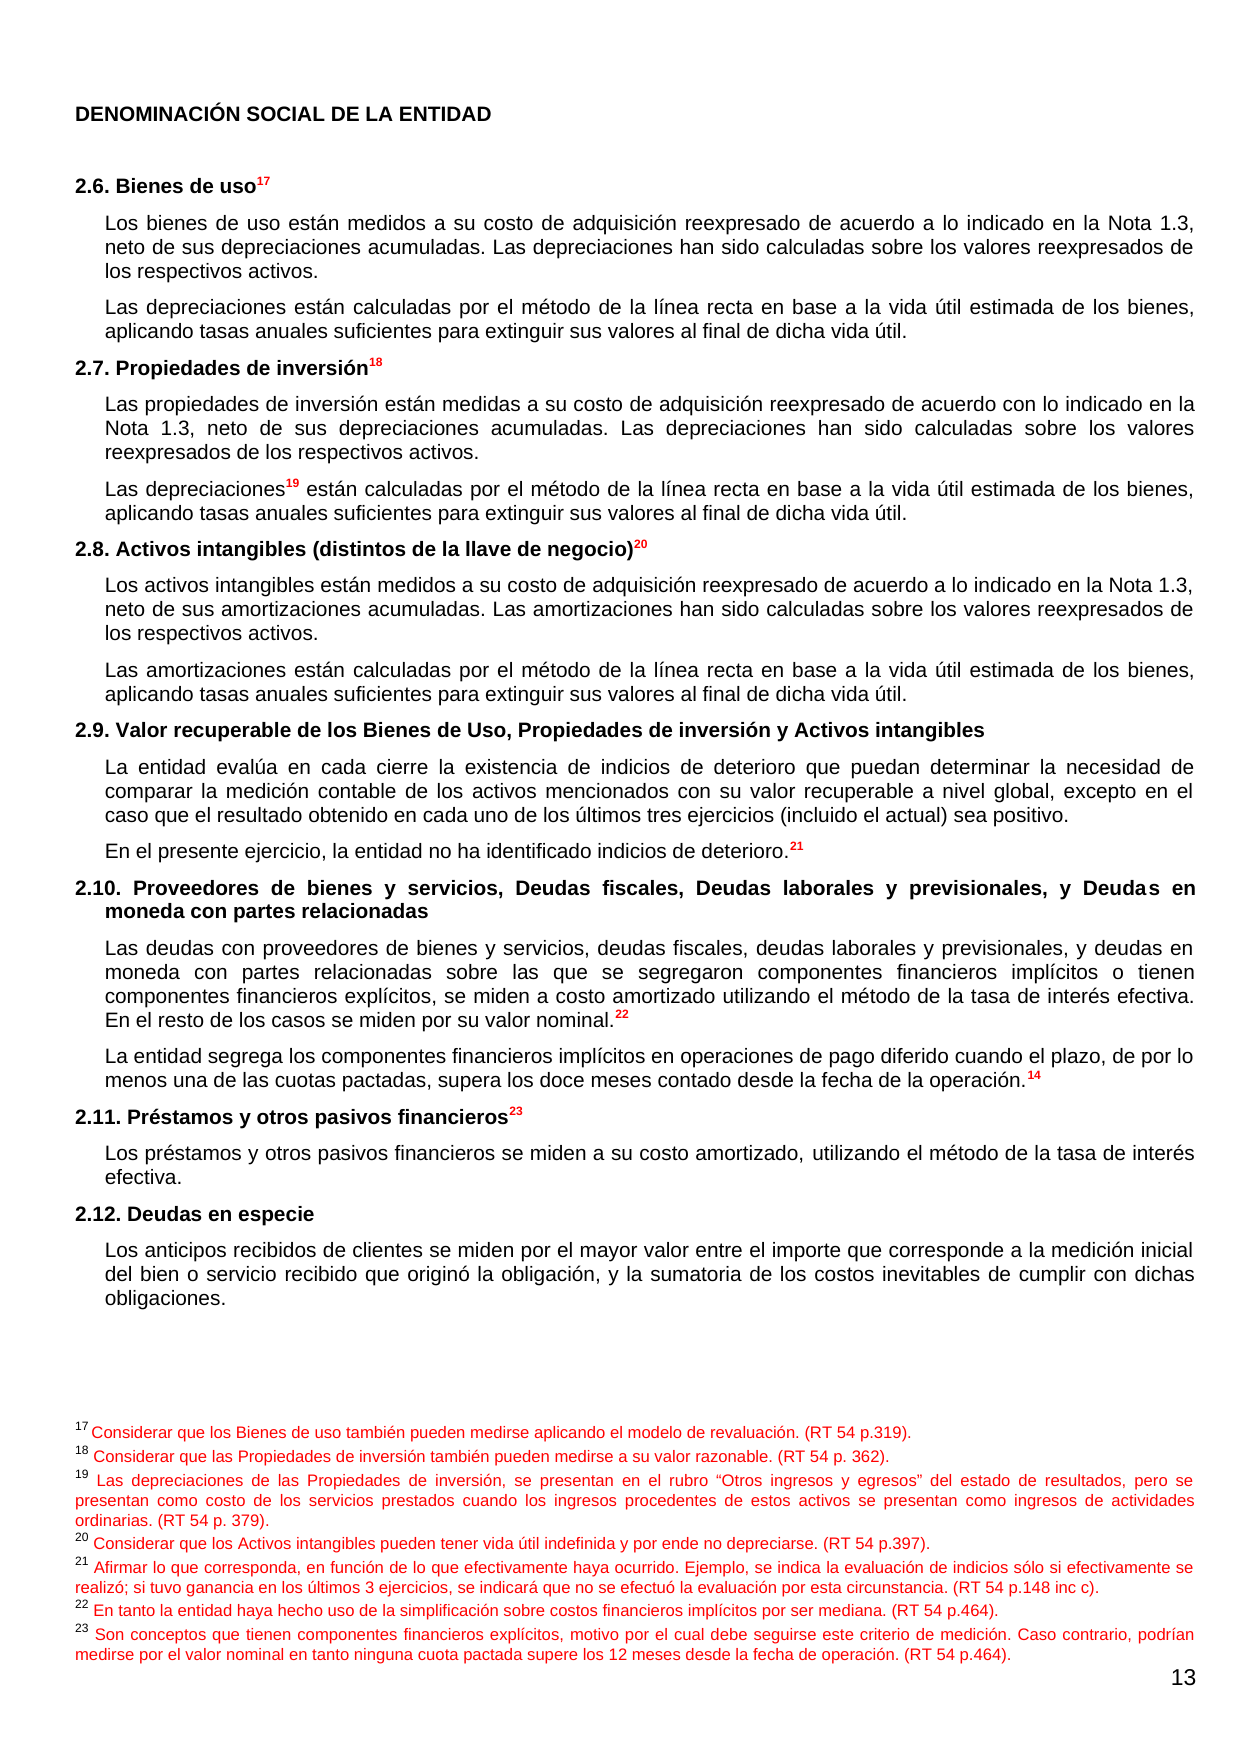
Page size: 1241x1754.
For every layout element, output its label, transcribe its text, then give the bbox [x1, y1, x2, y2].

subtitle 2.6. Bienes de uso [75, 174, 1196, 198]
text 2.9. Valor recuperable de los Bienes de Uso, Propiedades de inversión y Activos intangibles [75, 718, 1196, 742]
text En el presente ejercicio, la entidad no ha identificado indicios de deterioro. [104, 839, 1196, 863]
text La entidad evalúa en cada cierre la existencia de indicios de deterioro que puedan determinar la necesidad de comparar la medición contable de los activos mencionados con su valor recuperable a nivel global, excepto en el caso que el resultado obtenido en cada uno de los últimos tres ejercicios (incluido el actual) sea positivo. [104, 754, 1196, 826]
list Las deudas con proveedores de bienes y servicios, deudas fiscales, deudas laborales y previsionales, y deudas en moneda con partes relacionadas sobre las que se segregaron componentes financieros implícitos o tienen componentes financieros explícitos, se miden a costo amortizado utilizando el método de la tasa de interés efectiva. En el resto de los casos se miden por su valor nominal. [104, 936, 1196, 1032]
list Las depreciaciones están calculadas por el método de la línea recta en base a la vida útil estimada de los bienes, aplicando tasas anuales suficientes para extinguir sus valores al final de dicha vida útil. [104, 476, 1196, 524]
list Los anticipos recibidos de clientes se miden por el mayor valor entre el importe que corresponde a la medición inicial del bien o servicio recibido que originó la obligación, y la sumatoria de los costos inevitables de cumplir con dichas obligaciones. [104, 1238, 1196, 1310]
text Los préstamos y otros pasivos financieros se miden a su costo amortizado, utilizando el método de la tasa de interés efectiva. [104, 1141, 1196, 1189]
text La entidad segrega los componentes financieros implícitos en operaciones de pago diferido cuando el plazo, de por lo menos una de las cuotas pactadas, supera los doce meses contado desde la fecha de la operación.14 [104, 1044, 1196, 1092]
list Las depreciaciones están calculadas por el método de la línea recta en base a la vida útil estimada de los bienes, aplicando tasas anuales suficientes para extinguir sus valores al final de dicha vida útil. [104, 295, 1196, 343]
list 2.10. Proveedores de bienes y servicios, Deudas fiscales, Deudas laborales y previsionales, y Deudas en moneda con partes relacionadas [75, 875, 1196, 923]
list 2.12. Deudas en especie [75, 1201, 1196, 1225]
subtitle 2.8. Activos intangibles (distintos de la llave de negocio) [75, 537, 1196, 561]
list Las propiedades de inversión están medidas a su costo de adquisición reexpresado de acuerdo con lo indicado en la Nota 1.3, neto de sus depreciaciones acumuladas. Las depreciaciones han sido calculadas sobre los valores reexpresados de los respectivos activos. [104, 392, 1196, 464]
list Las amortizaciones están calculadas por el método de la línea recta en base a la vida útil estimada de los bienes, aplicando tasas anuales suficientes para extinguir sus valores al final de dicha vida útil. [104, 658, 1196, 706]
list 2.11. Préstamos y otros pasivos financieros [75, 1104, 1196, 1128]
list Los bienes de uso están medidos a su costo de adquisición reexpresado de acuerdo a lo indicado en la Nota 1.3, neto de sus depreciaciones acumuladas. Las depreciaciones han sido calculadas sobre los valores reexpresados de los respectivos activos. [104, 211, 1196, 283]
text 2.7. Propiedades de inversión [75, 356, 1196, 379]
list Los activos intangibles están medidos a su costo de adquisición reexpresado de acuerdo a lo indicado en la Nota 1.3, neto de sus amortizaciones acumuladas. Las amortizaciones han sido calculadas sobre los valores reexpresados de los respectivos activos. [104, 573, 1196, 645]
subtitle DENOMINACIÓN SOCIAL DE LA ENTIDAD [75, 101, 1196, 125]
